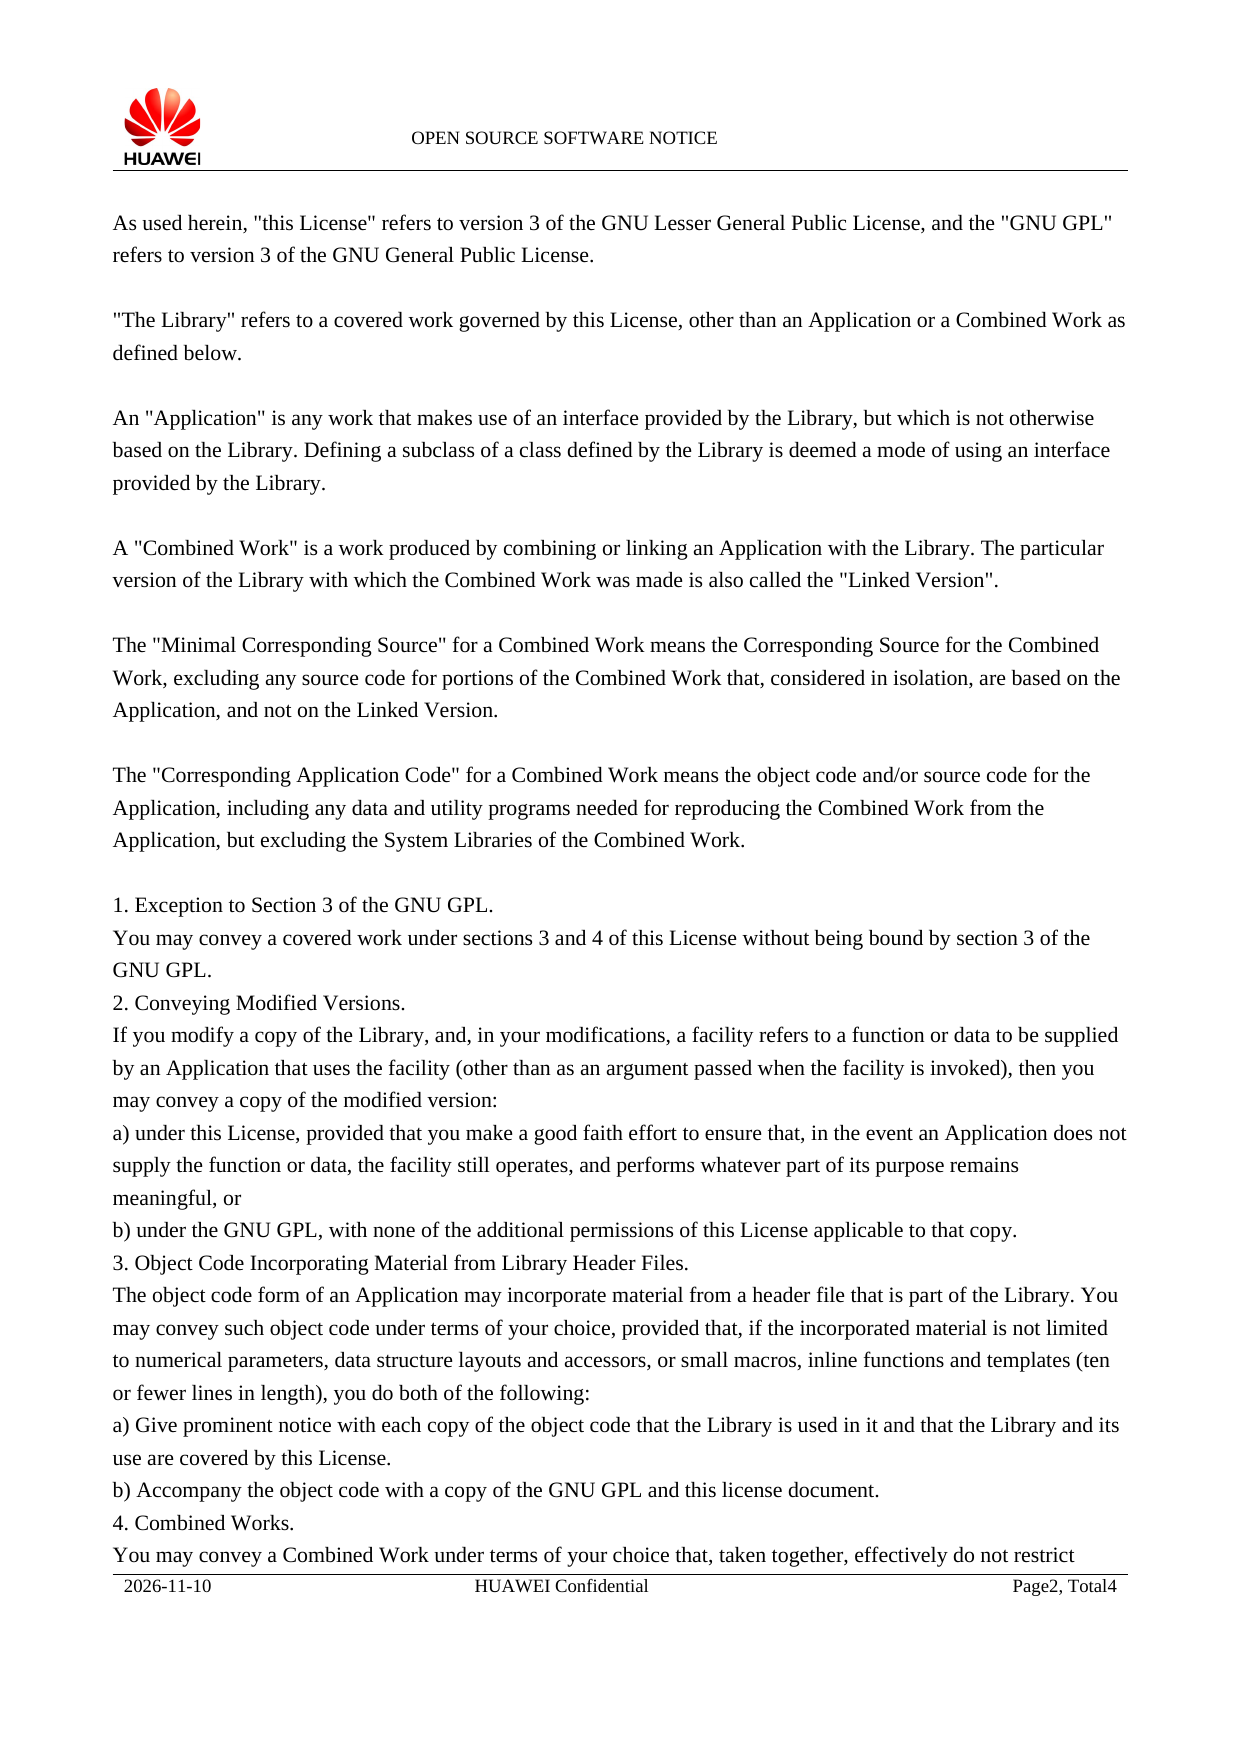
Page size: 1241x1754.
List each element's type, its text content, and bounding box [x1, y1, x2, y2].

picture [124, 88, 201, 165]
